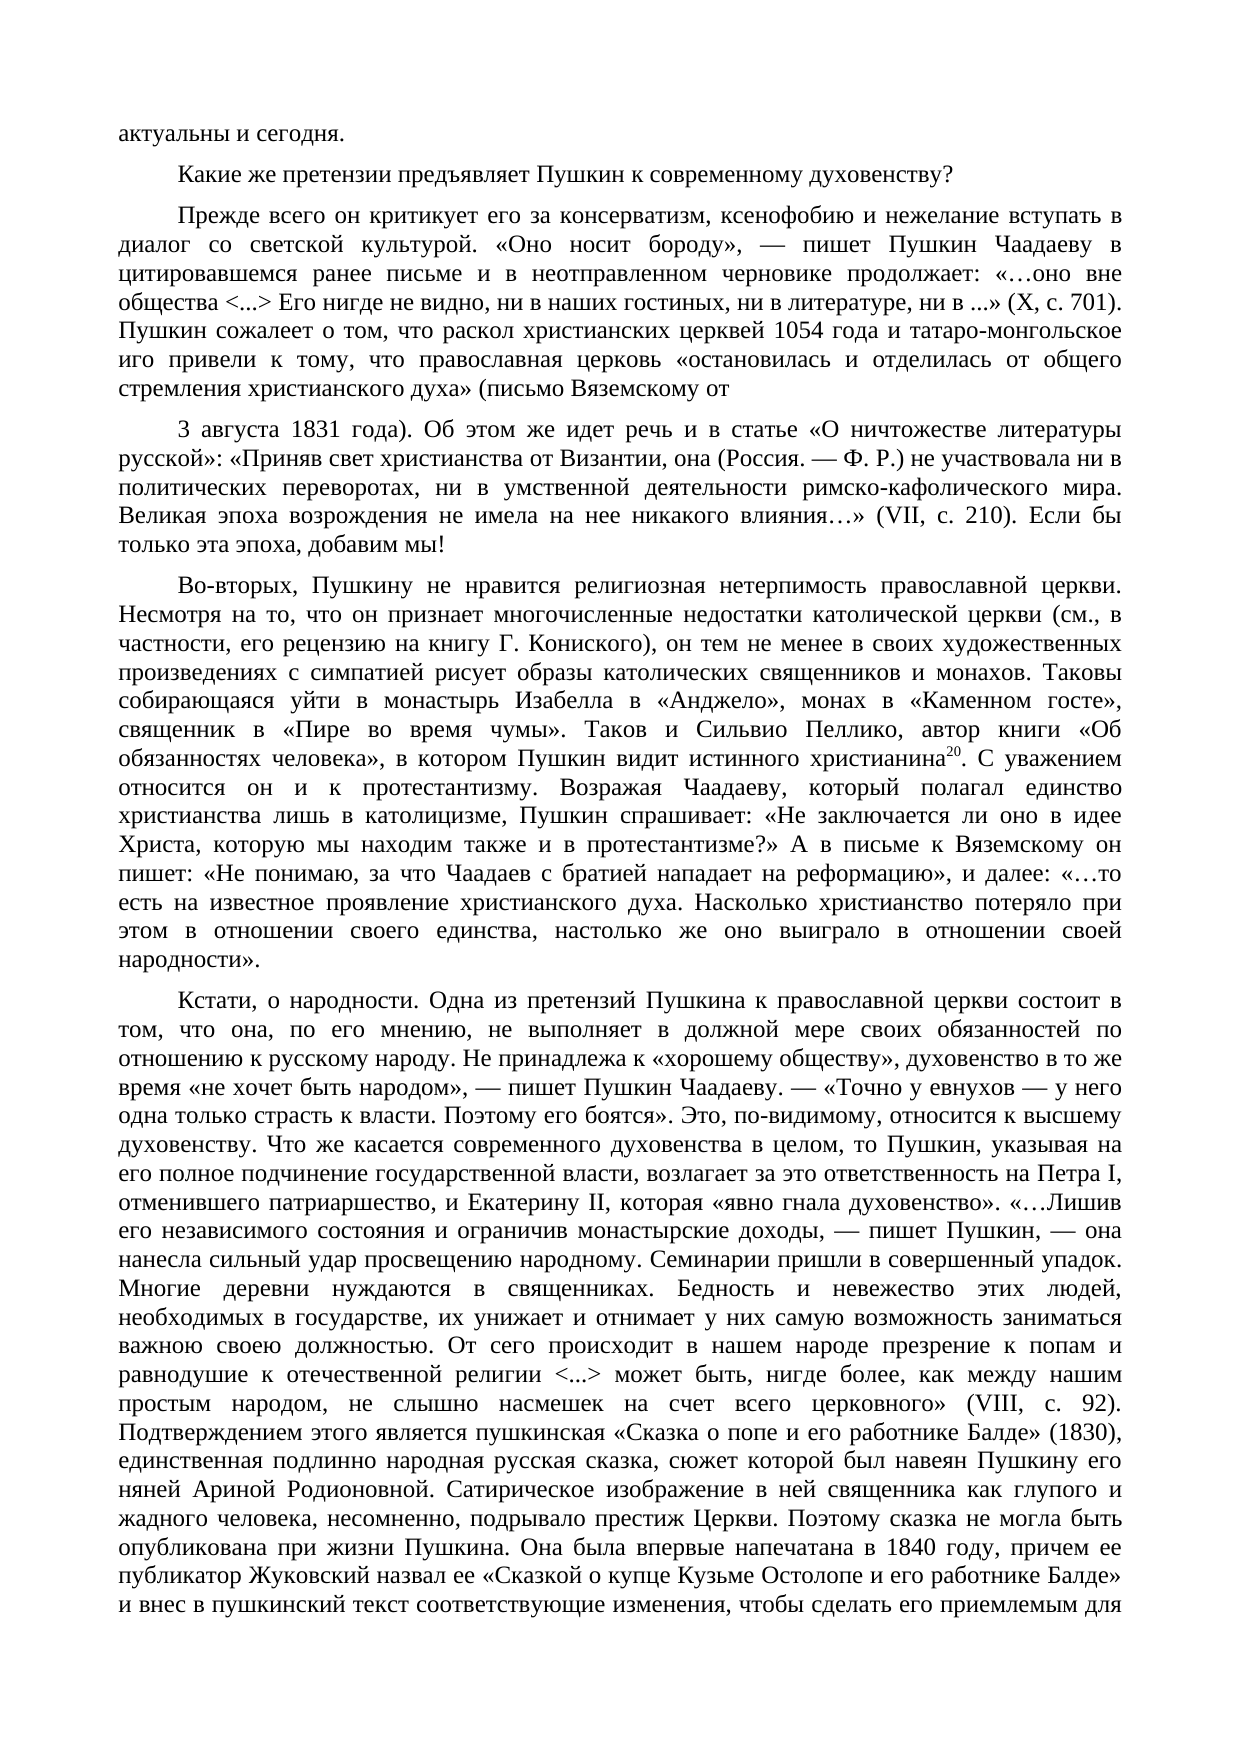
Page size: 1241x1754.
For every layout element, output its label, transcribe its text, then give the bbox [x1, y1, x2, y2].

text 3 августа 1831 года). Об этом же идет речь и в статье «О ничтожестве литературы русской»: «Приняв свет христианства от Византии, она (Россия. — Ф. Р.) не участвовала ни в политических переворотах, ни в умственной деятельности римско-кафолического мира. Великая эпоха возрождения не имела на нее никакого влияния…» (VII, с. 210). Если бы только эта эпоха, добавим мы! [118, 414, 1122, 558]
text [118, 118, 1122, 147]
text Во-вторых, Пушкину не нравится религиозная нетерпимость православной церкви. Несмотря на то, что он признает многочисленные недостатки католической церкви (см., в частности, его рецензию на книгу Г. Кониского), он тем не менее в своих художественных произведениях с симпатией рисует образы католических священников и монахов. Таковы собирающаяся уйти в монастырь Изабелла в «Анджело», монах в «Каменном госте», священник в «Пире во время чумы». Таков и Сильвио Пеллико, автор книги «Об обязанностях человека», в котором Пушкин видит истинного христианина20. С уважением относится он и к протестантизму. Возражая Чаадаеву, который полагал единство христианства лишь в католицизме, Пушкин спрашивает: «Не заключается ли оно в идее Христа, которую мы находим также и в протестантизме?» А в письме к Вяземскому он пишет: «Не понимаю, за что Чаадаев с братией нападает на реформацию», и далее: «…то есть на известное проявление христианского духа. Насколько христианство потеряло при этом в отношении своего единства, настолько же оно выиграло в отношении своей народности». [118, 571, 1122, 973]
text Какие же претензии предъявляет Пушкин к современному духовенству? [118, 159, 1122, 188]
text Прежде всего он критикует его за консерватизм, ксенофобию и нежелание вступать в диалог со светской культурой. «Оно носит бороду», — пишет Пушкин Чаадаеву в цитировавшемся ранее письме и в неотправленном черновике продолжает: «…оно вне общества <...> Его нигде не видно, ни в наших гостиных, ни в литературе, ни в ...» (X, с. 701). Пушкин сожалеет о том, что раскол христианских церквей 1054 года и татаро-монгольское иго привели к тому, что православная церковь «остановилась и отделилась от общего стремления христианского духа» (письмо Вяземскому от [118, 201, 1122, 402]
